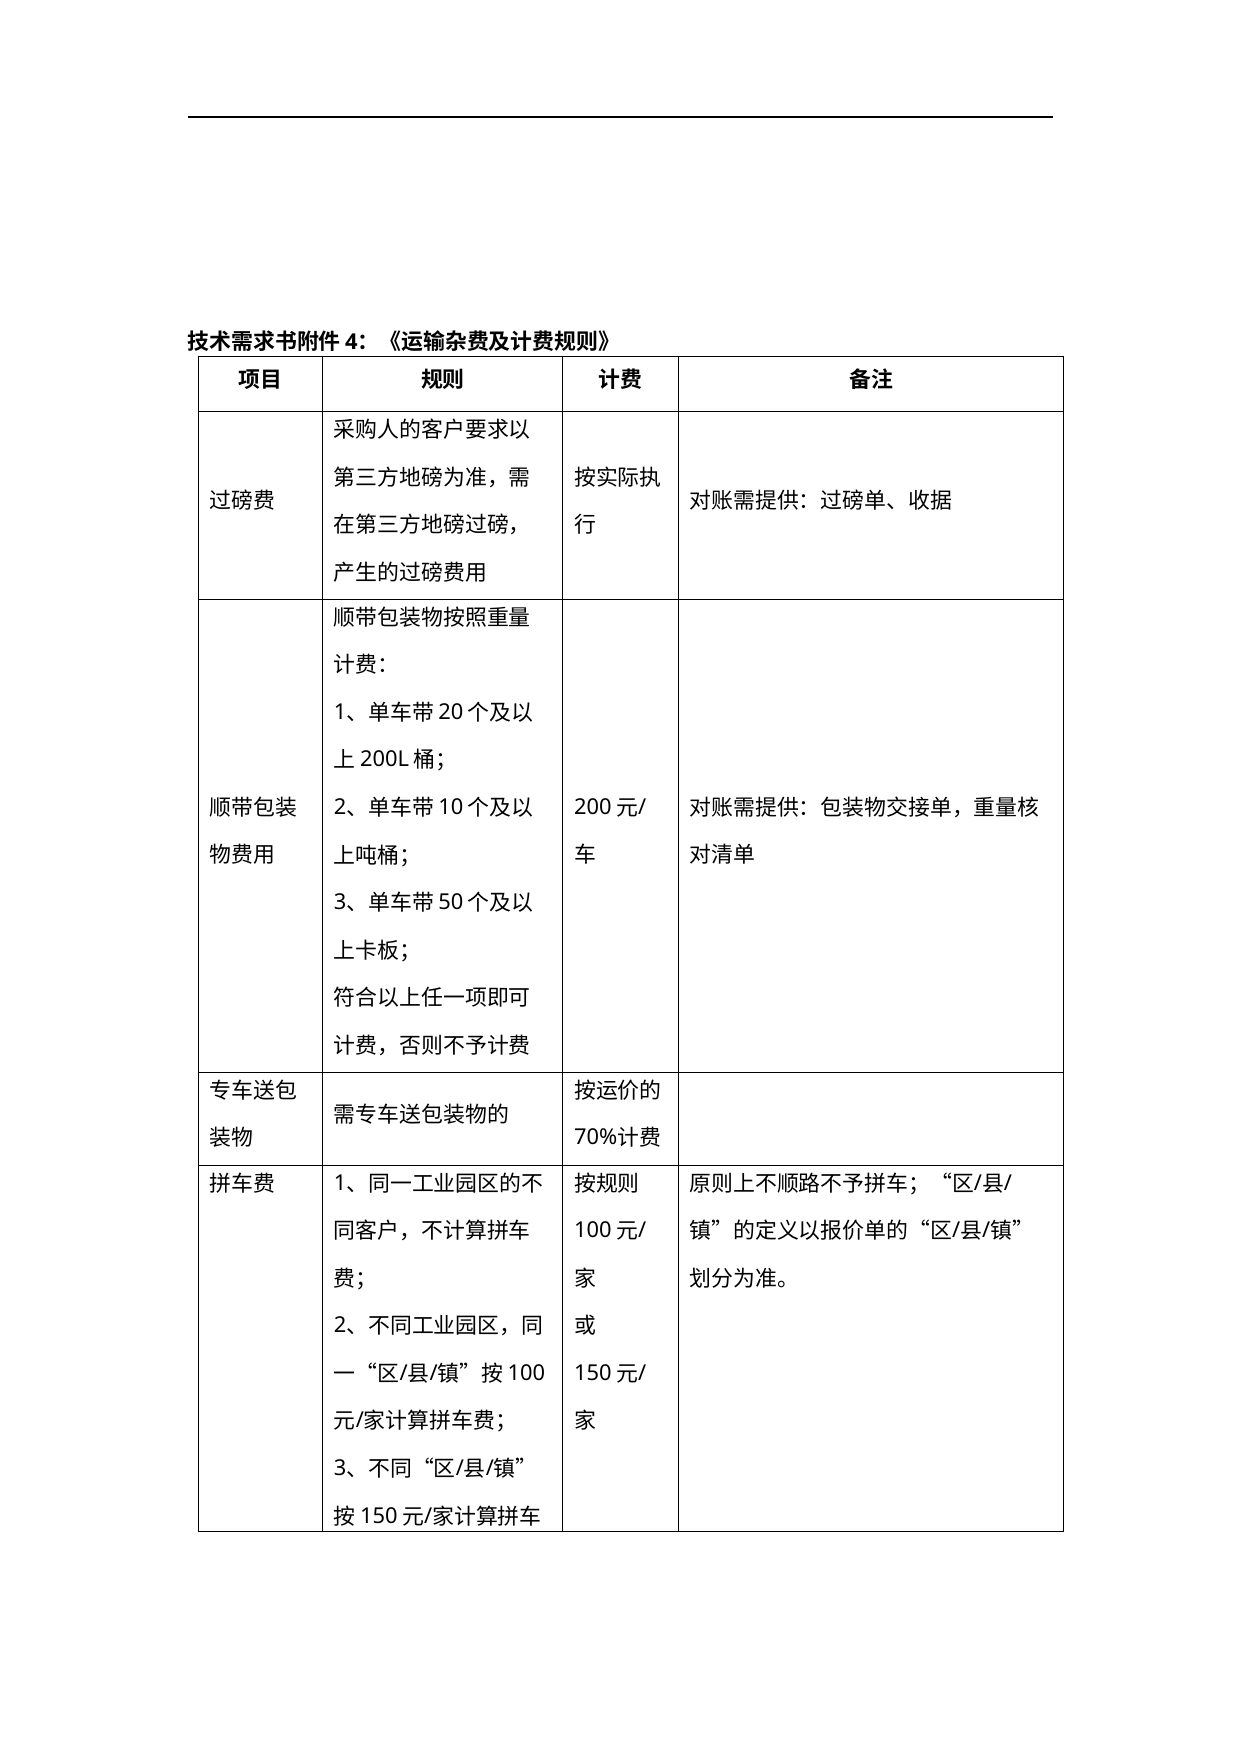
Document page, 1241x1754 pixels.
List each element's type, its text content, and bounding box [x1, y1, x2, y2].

table_cell 拼车费 [199, 1166, 322, 1531]
table_cell 按实际执行 [563, 412, 678, 599]
text 技术需求书附件4：《运输杂费及计费规则》 [187, 323, 1053, 356]
table_cell 采购人的客户要求以第三方地磅为准，需在第三方地磅过磅，产生的过磅费用 [323, 412, 562, 599]
table_cell 200元/车 [563, 600, 678, 1072]
table_cell 按运价的70%计费 [563, 1073, 678, 1165]
table_cell [679, 1073, 1063, 1165]
table_cell 顺带包装物费用 [199, 600, 322, 1072]
table_cell 专车送包装物 [199, 1073, 322, 1165]
table_cell 对账需提供：包装物交接单，重量核对清单 [679, 600, 1063, 1072]
table_cell 按规则 100元/家 或 150元/家 [563, 1166, 678, 1531]
table_cell 顺带包装物按照重量计费： 1、单车带20个及以上200L桶； 2、单车带10个及以上吨桶； 3、单车带50个及以上卡板； 符合以上任一项即可计费，否则不予计费 [323, 600, 562, 1072]
table_header 项目 [199, 357, 322, 411]
table_header 计费 [563, 357, 678, 411]
table_cell 过磅费 [199, 412, 322, 599]
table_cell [679, 1166, 1063, 1531]
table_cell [323, 1166, 562, 1531]
table_header 备注 [679, 357, 1063, 411]
table_cell 需专车送包装物的 [323, 1073, 562, 1165]
table_header 规则 [323, 357, 562, 411]
table_cell 对账需提供：过磅单、收据 [679, 412, 1063, 599]
